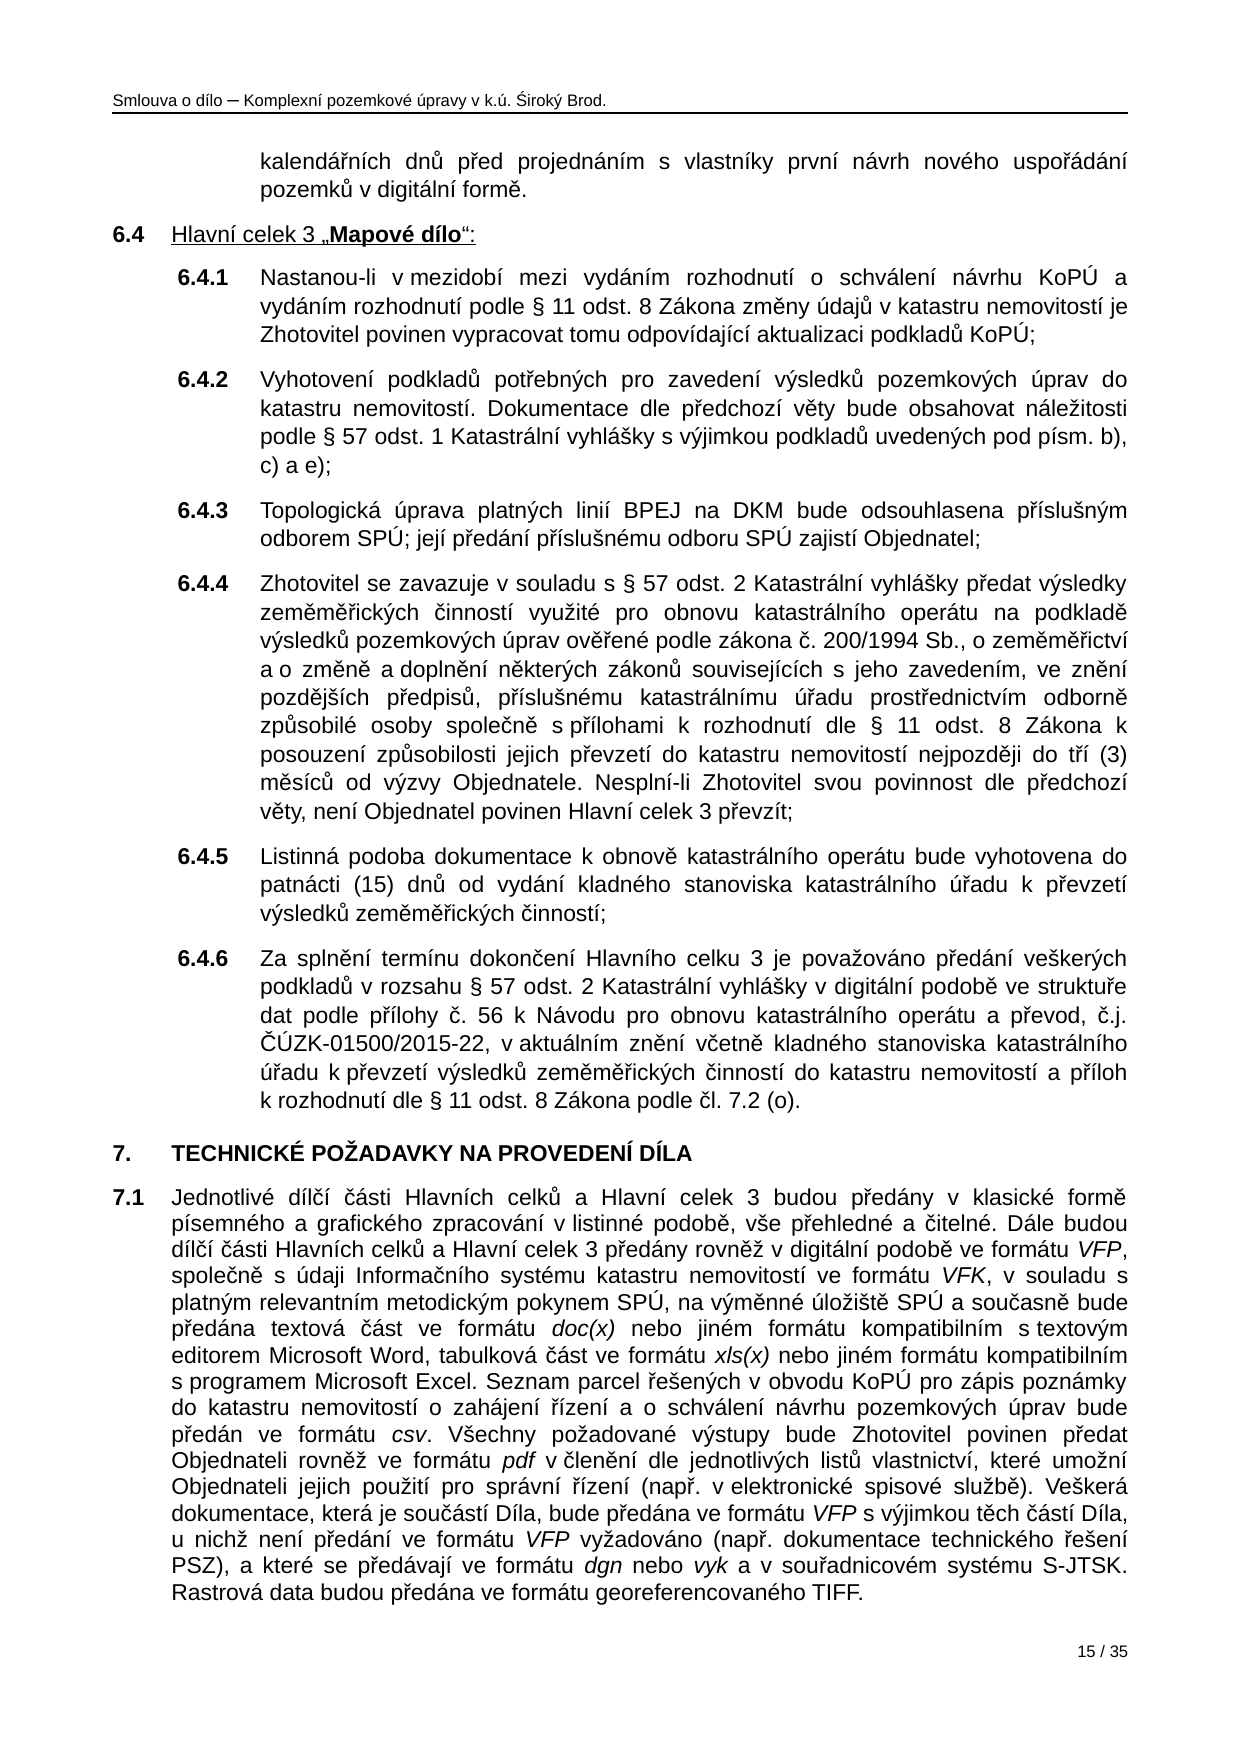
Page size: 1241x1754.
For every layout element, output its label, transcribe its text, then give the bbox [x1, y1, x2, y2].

text Zhotovitel se zavazuje v souladu s § 57 odst. 2 Katastrální vyhlášky předat výsledky zeměměřických činností využité pro obnovu katastrálního operátu na podkladě výsledků pozemkových úprav ověřené podle zákona č. 200/1994 Sb., o zeměměřictví a o změně a doplnění některých zákonů souvisejících s jeho zavedením, ve znění pozdějších předpisů, příslušnému katastrálnímu úřadu prostřednictvím odborně způsobilé osoby společně s přílohami k rozhodnutí dle § 11 odst. 8 Zákona k posouzení způsobilosti jejich převzetí do katastru nemovitostí nejpozději do tří (3) měsíců od výzvy Objednatele. Nesplní-li Zhotovitel svou povinnost dle předchozí věty, není Objednatel povinen Hlavní celek 3 převzít; [177, 570, 1128, 824]
text Technické požadavky na provedení díla [112, 1140, 1128, 1167]
text Za splnění termínu dokončení Hlavního celku 3 je považováno předání veškerých podkladů v rozsahu § 57 odst. 2 Katastrální vyhlášky v digitální podobě ve struktuře dat podle přílohy č. 56 k Návodu pro obnovu katastrálního operátu a převod, č.j. ČÚZK-01500/2015-22, v aktuálním znění včetně kladného stanoviska katastrálního úřadu k převzetí výsledků zeměměřických činností do katastru nemovitostí a příloh k rozhodnutí dle § 11 odst. 8 Zákona podle čl. 7.2 (o). [177, 945, 1128, 1113]
text Vyhotovení podkladů potřebných pro zavedení výsledků pozemkových úprav do katastru nemovitostí. Dokumentace dle předchozí věty bude obsahovat náležitosti podle § 57 odst. 1 Katastrální vyhlášky s výjimkou podkladů uvedených pod písm. b), c) a e); [177, 366, 1128, 478]
text Hlavní celek 3 „Mapové dílo“: [112, 221, 1128, 248]
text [177, 148, 1128, 202]
text Listinná podoba dokumentace k obnově katastrálního operátu bude vyhotovena do patnácti (15) dnů od vydání kladného stanoviska katastrálního úřadu k převzetí výsledků zeměměřických činností; [177, 843, 1128, 926]
text Nastanou-li v mezidobí mezi vydáním rozhodnutí o schválení návrhu KoPÚ a vydáním rozhodnutí podle § 11 odst. 8 Zákona změny údajů v katastru nemovitostí je Zhotovitel povinen vypracovat tomu odpovídající aktualizaci podkladů KoPÚ; [177, 264, 1128, 347]
text Topologická úprava platných linií BPEJ na DKM bude odsouhlasena příslušným odborem SPÚ; její předání příslušnému odboru SPÚ zajistí Objednatel; [177, 497, 1128, 551]
text Jednotlivé dílčí části Hlavních celků a Hlavní celek 3 budou předány v klasické formě písemného a grafického zpracování v listinné podobě, vše přehledné a čitelné. Dále budou dílčí části Hlavních celků a Hlavní celek 3 předány rovněž v digitální podobě ve formátu VFP, společně s údaji Informačního systému katastru nemovitostí ve formátu VFK, v souladu s platným relevantním metodickým pokynem SPÚ, na výměnné úložiště SPÚ a současně bude předána textová část ve formátu doc(x) nebo jiném formátu kompatibilním s textovým editorem Microsoft Word, tabulková část ve formátu xls(x) nebo jiném formátu kompatibilním s programem Microsoft Excel. Seznam parcel řešených v obvodu KoPÚ pro zápis poznámky do katastru nemovitostí o zahájení řízení a o schválení návrhu pozemkových úprav bude předán ve formátu csv. Všechny požadované výstupy bude Zhotovitel povinen předat Objednateli rovněž ve formátu pdf v členění dle jednotlivých listů vlastnictví, které umožní Objednateli jejich použití pro správní řízení (např. v elektronické spisové službě). Veškerá dokumentace, která je součástí Díla, bude předána ve formátu VFP s výjimkou těch částí Díla, u nichž není předání ve formátu VFP vyžadováno (např. dokumentace technického řešení PSZ), a které se předávají ve formátu dgn nebo vyk a v souřadnicovém systému S-JTSK. Rastrová data budou předána ve formátu georeferencovaného TIFF. [112, 1183, 1128, 1605]
